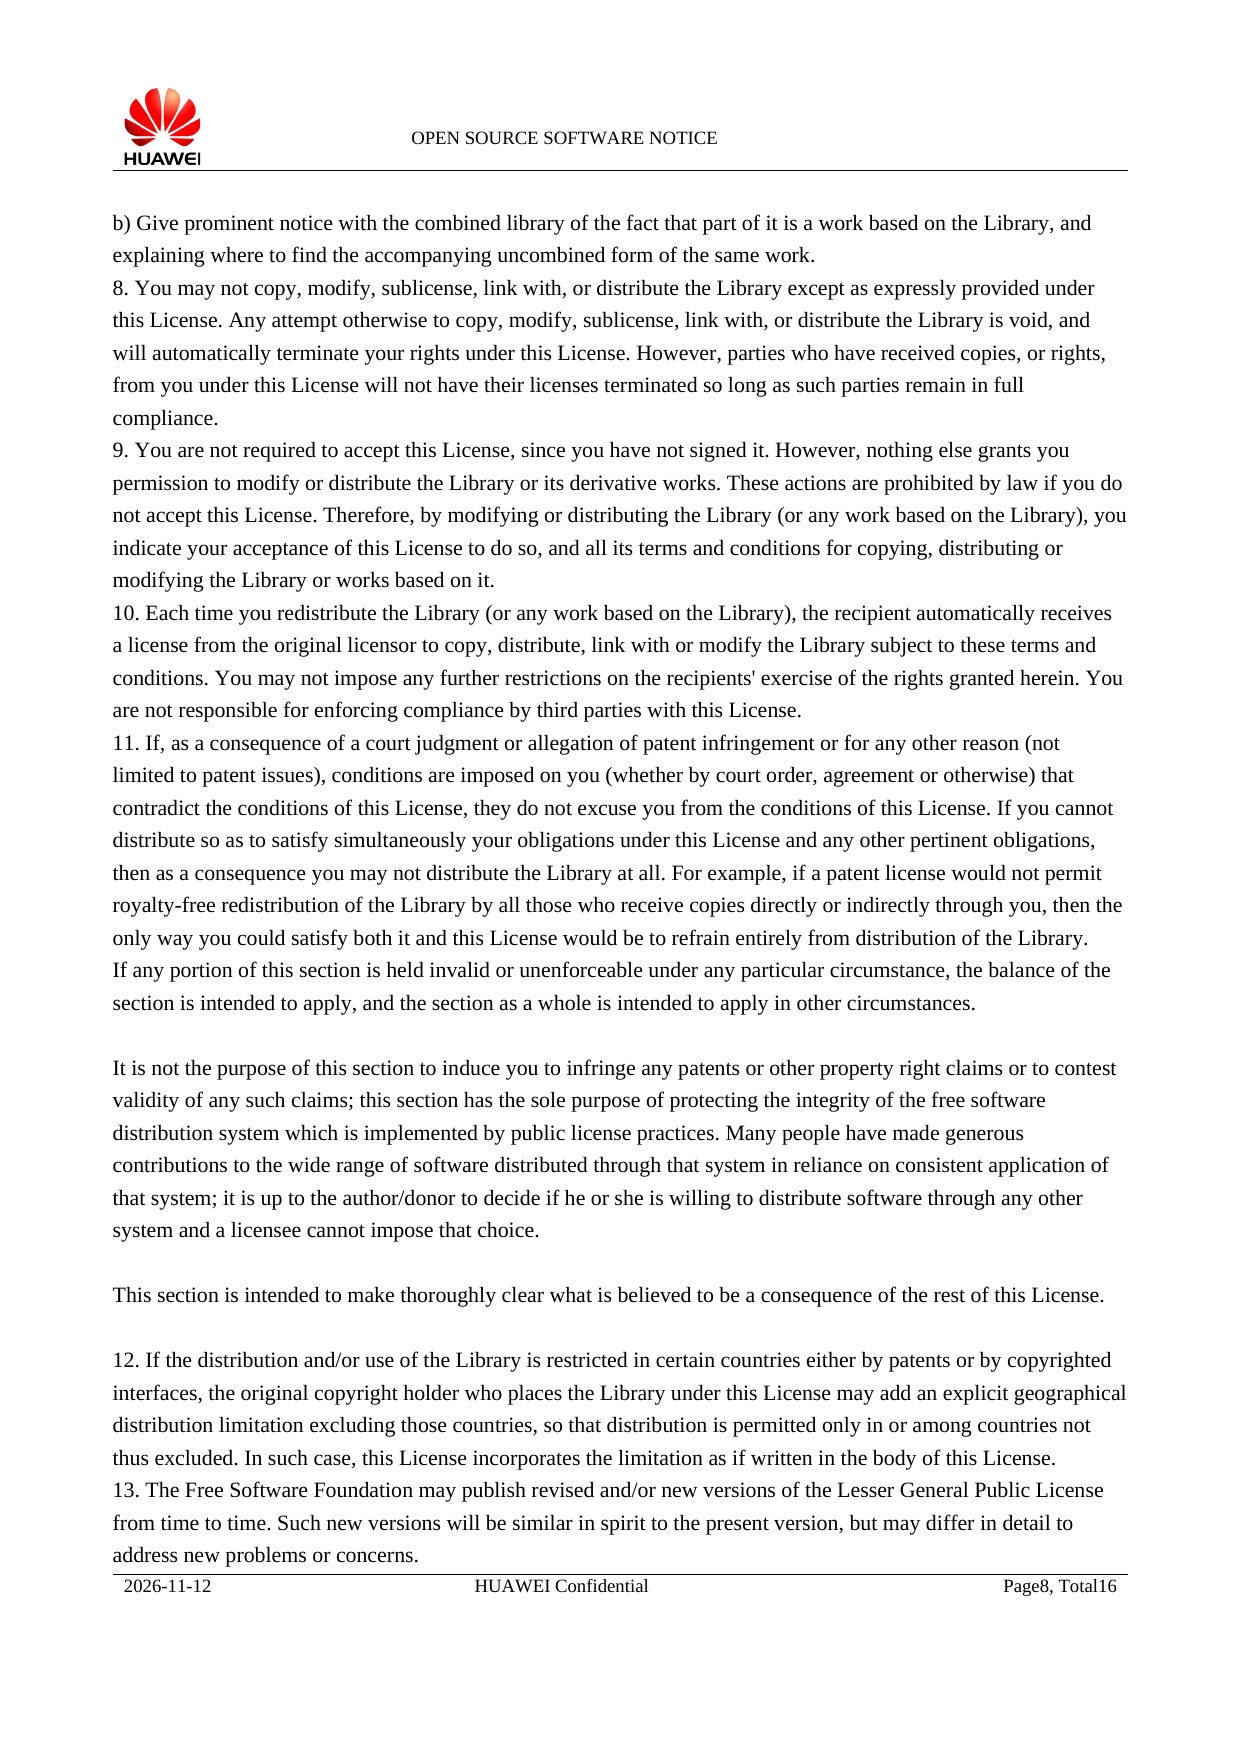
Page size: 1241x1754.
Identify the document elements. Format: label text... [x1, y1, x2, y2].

text 11. If, as a consequence of a court judgment or allegation of patent infringement or for any other reason (not limited to patent issues), conditions are imposed on you (whether by court order, agreement or otherwise) that contradict the conditions of this License, they do not excuse you from the conditions of this License. If you cannot distribute so as to satisfy simultaneously your obligations under this License and any other pertinent obligations, then as a consequence you may not distribute the Library at all. For example, if a patent license would not permit royalty-free redistribution of the Library by all those who receive copies directly or indirectly through you, then the only way you could satisfy both it and this License would be to refrain entirely from distribution of the Library. [112, 726, 1128, 954]
text 9. You are not required to accept this License, since you have not signed it. However, nothing else grants you permission to modify or distribute the Library or its derivative works. These actions are prohibited by law if you do not accept this License. Therefore, by modifying or distributing the Library (or any work based on the Library), you indicate your acceptance of this License to do so, and all its terms and conditions for copying, distributing or modifying the Library or works based on it. [112, 434, 1128, 596]
text 8. You may not copy, modify, sublicense, link with, or distribute the Library except as expressly provided under this License. Any attempt otherwise to copy, modify, sublicense, link with, or distribute the Library is void, and will automatically terminate your rights under this License. However, parties who have received copies, or rights, from you under this License will not have their licenses terminated so long as such parties remain in full compliance. [112, 271, 1128, 434]
text 13. The Free Software Foundation may publish revised and/or new versions of the Lesser General Public License from time to time. Such new versions will be similar in spirit to the present version, but may differ in detail to address new problems or concerns. [112, 1474, 1128, 1571]
text If any portion of this section is held invalid or unenforceable under any particular circumstance, the balance of the section is intended to apply, and the section as a whole is intended to apply in other circumstances. [112, 954, 1128, 1019]
text 10. Each time you redistribute the Library (or any work based on the Library), the recipient automatically receives a license from the original licensor to copy, distribute, link with or modify the Library subject to these terms and conditions. You may not impose any further restrictions on the recipients' exercise of the rights granted herein. You are not responsible for enforcing compliance by third parties with this License. [112, 596, 1128, 726]
text 12. If the distribution and/or use of the Library is restricted in certain countries either by patents or by copyrighted interfaces, the original copyright holder who places the Library under this License may add an explicit geographical distribution limitation excluding those countries, so that distribution is permitted only in or among countries not thus excluded. In such case, this License incorporates the limitation as if written in the body of this License. [112, 1344, 1128, 1474]
picture [124, 88, 201, 165]
text b) Give prominent notice with the combined library of the fact that part of it is a work based on the Library, and explaining where to find the accompanying uncombined form of the same work. [112, 206, 1128, 271]
text It is not the purpose of this section to induce you to infringe any patents or other property right claims or to contest validity of any such claims; this section has the sole purpose of protecting the integrity of the free software distribution system which is implemented by public license practices. Many people have made generous contributions to the wide range of software distributed through that system in reliance on consistent application of that system; it is up to the author/donor to decide if he or she is willing to distribute software through any other system and a licensee cannot impose that choice. [112, 1051, 1128, 1246]
text This section is intended to make thoroughly clear what is believed to be a consequence of the rest of this License. [112, 1279, 1128, 1311]
